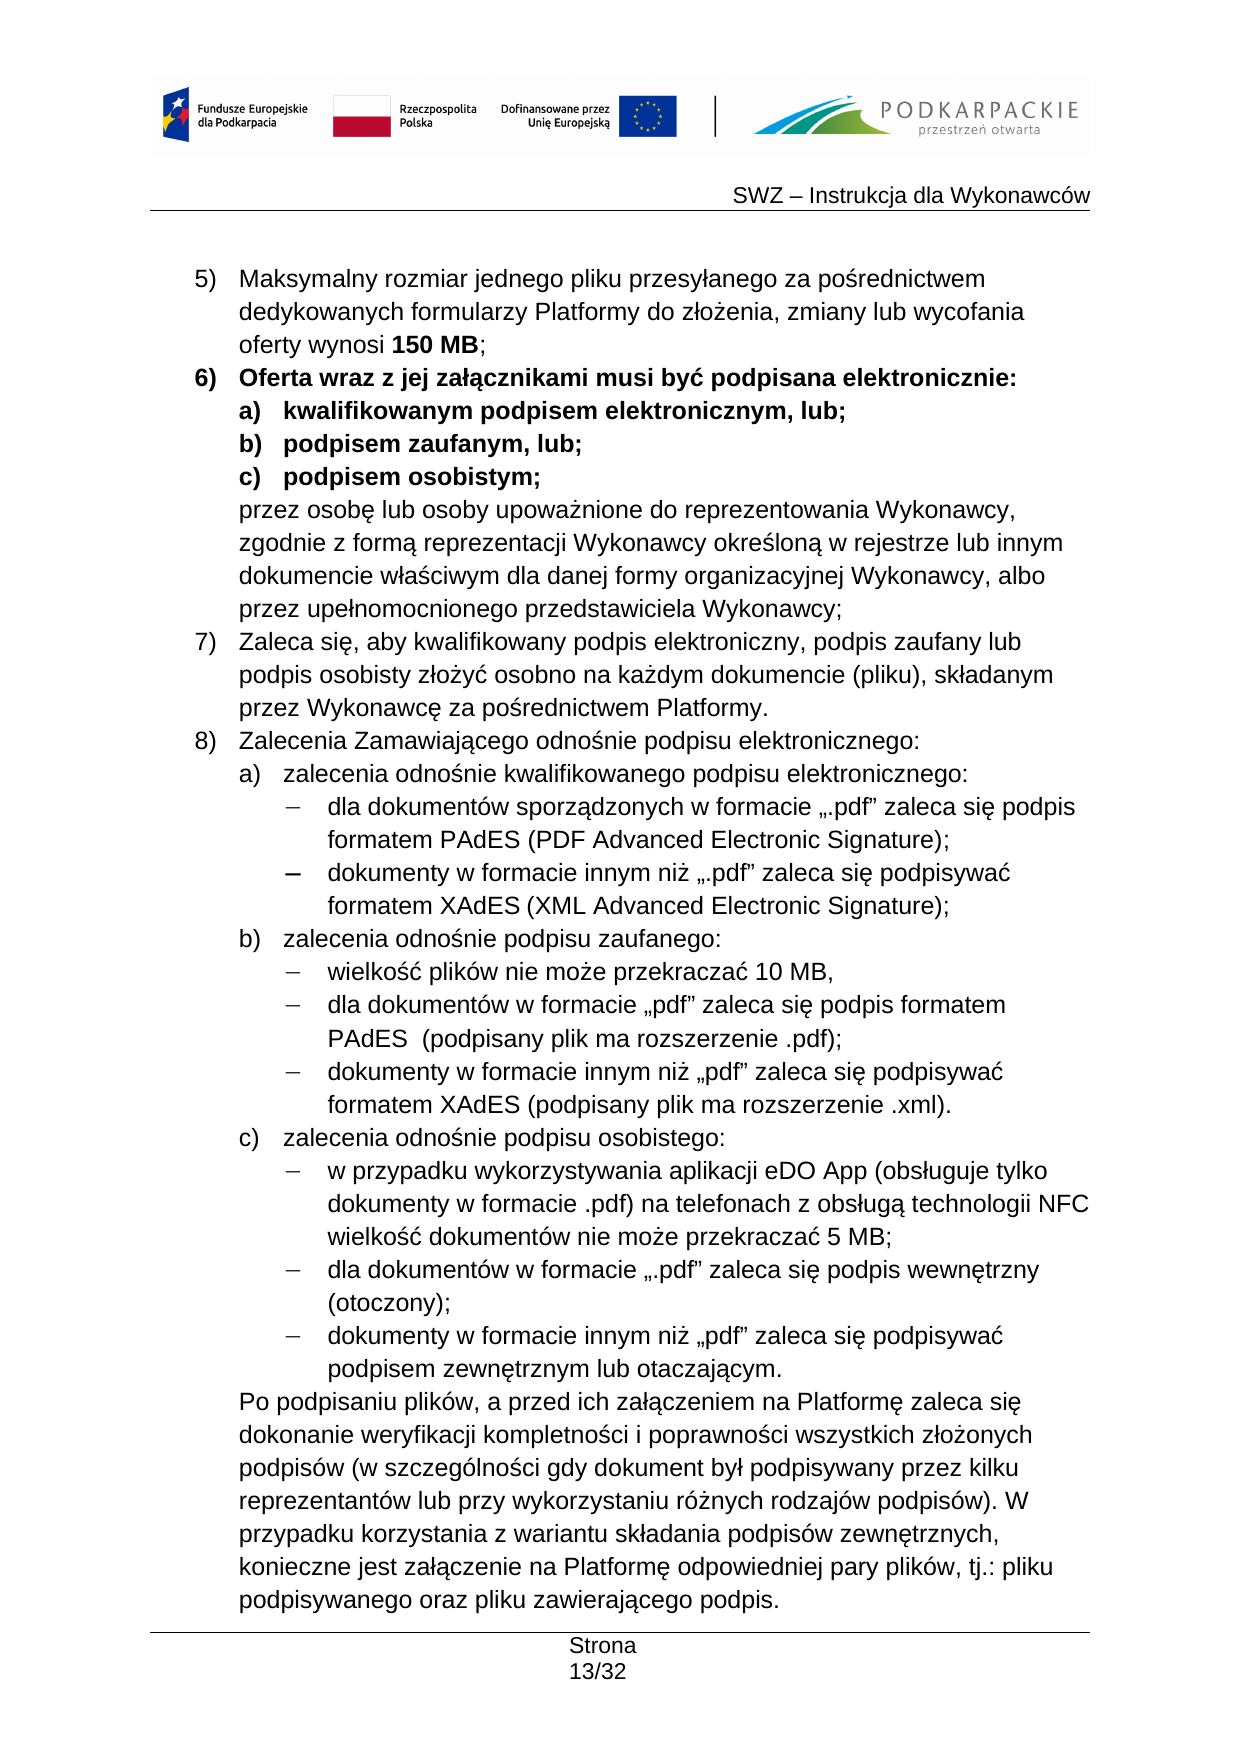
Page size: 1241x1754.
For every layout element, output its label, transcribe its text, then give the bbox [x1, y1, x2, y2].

list dokumenty w formacie innym niż „pdf” zaleca się podpisywać podpisem zewnętrznym lub otaczającym. [283, 1321, 1090, 1383]
list Zaleca się, aby kwalifikowany podpis elektroniczny, podpis zaufany lub podpis osobisty złożyć osobno na każdym dokumencie (pliku), składanym przez Wykonawcę za pośrednictwem Platformy. [194, 627, 1090, 722]
list kwalifikowanym podpisem elektronicznym, lub; [239, 396, 1090, 424]
list w przypadku wykorzystywania aplikacji eDO App (obsługuje tylko dokumenty w formacie .pdf) na telefonach z obsługą technologii NFC wielkość dokumentów nie może przekraczać 5 MB; [283, 1156, 1090, 1251]
list zalecenia odnośnie kwalifikowanego podpisu elektronicznego: [239, 759, 1090, 788]
list dla dokumentów sporządzonych w formacie „.pdf” zaleca się podpis formatem PAdES (PDF Advanced Electronic Signature); [283, 792, 1090, 854]
list zalecenia odnośnie podpisu osobistego: [239, 1123, 1090, 1152]
list podpisem osobistym; [239, 462, 1090, 491]
list zalecenia odnośnie podpisu zaufanego: [239, 924, 1090, 953]
list dla dokumentów w formacie „pdf” zaleca się podpis formatem PAdES (podpisany plik ma rozszerzenie .pdf); [283, 991, 1090, 1052]
list Maksymalny rozmiar jednego pliku przesyłanego za pośrednictwem dedykowanych formularzy Platformy do złożenia, zmiany lub wycofania oferty wynosi 150 MB; [194, 264, 1090, 358]
list dokumenty w formacie innym niż „.pdf” zaleca się podpisywać formatem XAdES (XML Advanced Electronic Signature); [283, 858, 1090, 920]
list wielkość plików nie może przekraczać 10 MB, [283, 957, 1090, 986]
picture [150, 73, 1091, 156]
list Oferta wraz z jej załącznikami musi być podpisana elektronicznie: [194, 363, 1090, 392]
list podpisem zaufanym, lub; [239, 429, 1090, 458]
list dla dokumentów w formacie „.pdf” zaleca się podpis wewnętrzny (otoczony); [283, 1255, 1090, 1317]
list Zalecenia Zamawiającego odnośnie podpisu elektronicznego: [194, 726, 1090, 755]
list dokumenty w formacie innym niż „pdf” zaleca się podpisywać formatem XAdES (podpisany plik ma rozszerzenie .xml). [283, 1057, 1090, 1118]
text przez osobę lub osoby upoważnione do reprezentowania Wykonawcy, zgodnie z formą reprezentacji Wykonawcy określoną w rejestrze lub innym dokumencie właściwym dla danej formy organizacyjnej Wykonawcy, albo przez upełnomocnionego przedstawiciela Wykonawcy; [239, 495, 1090, 623]
text Po podpisaniu plików, a przed ich załączeniem na Platformę zaleca się dokonanie weryfikacji kompletności i poprawności wszystkich złożonych podpisów (w szczególności gdy dokument był podpisywany przez kilku reprezentantów lub przy wykorzystaniu różnych rodzajów podpisów). W przypadku korzystania z wariantu składania podpisów zewnętrznych, konieczne jest załączenie na Platformę odpowiedniej pary plików, tj.: pliku podpisywanego oraz pliku zawierającego podpis. [239, 1387, 1090, 1614]
